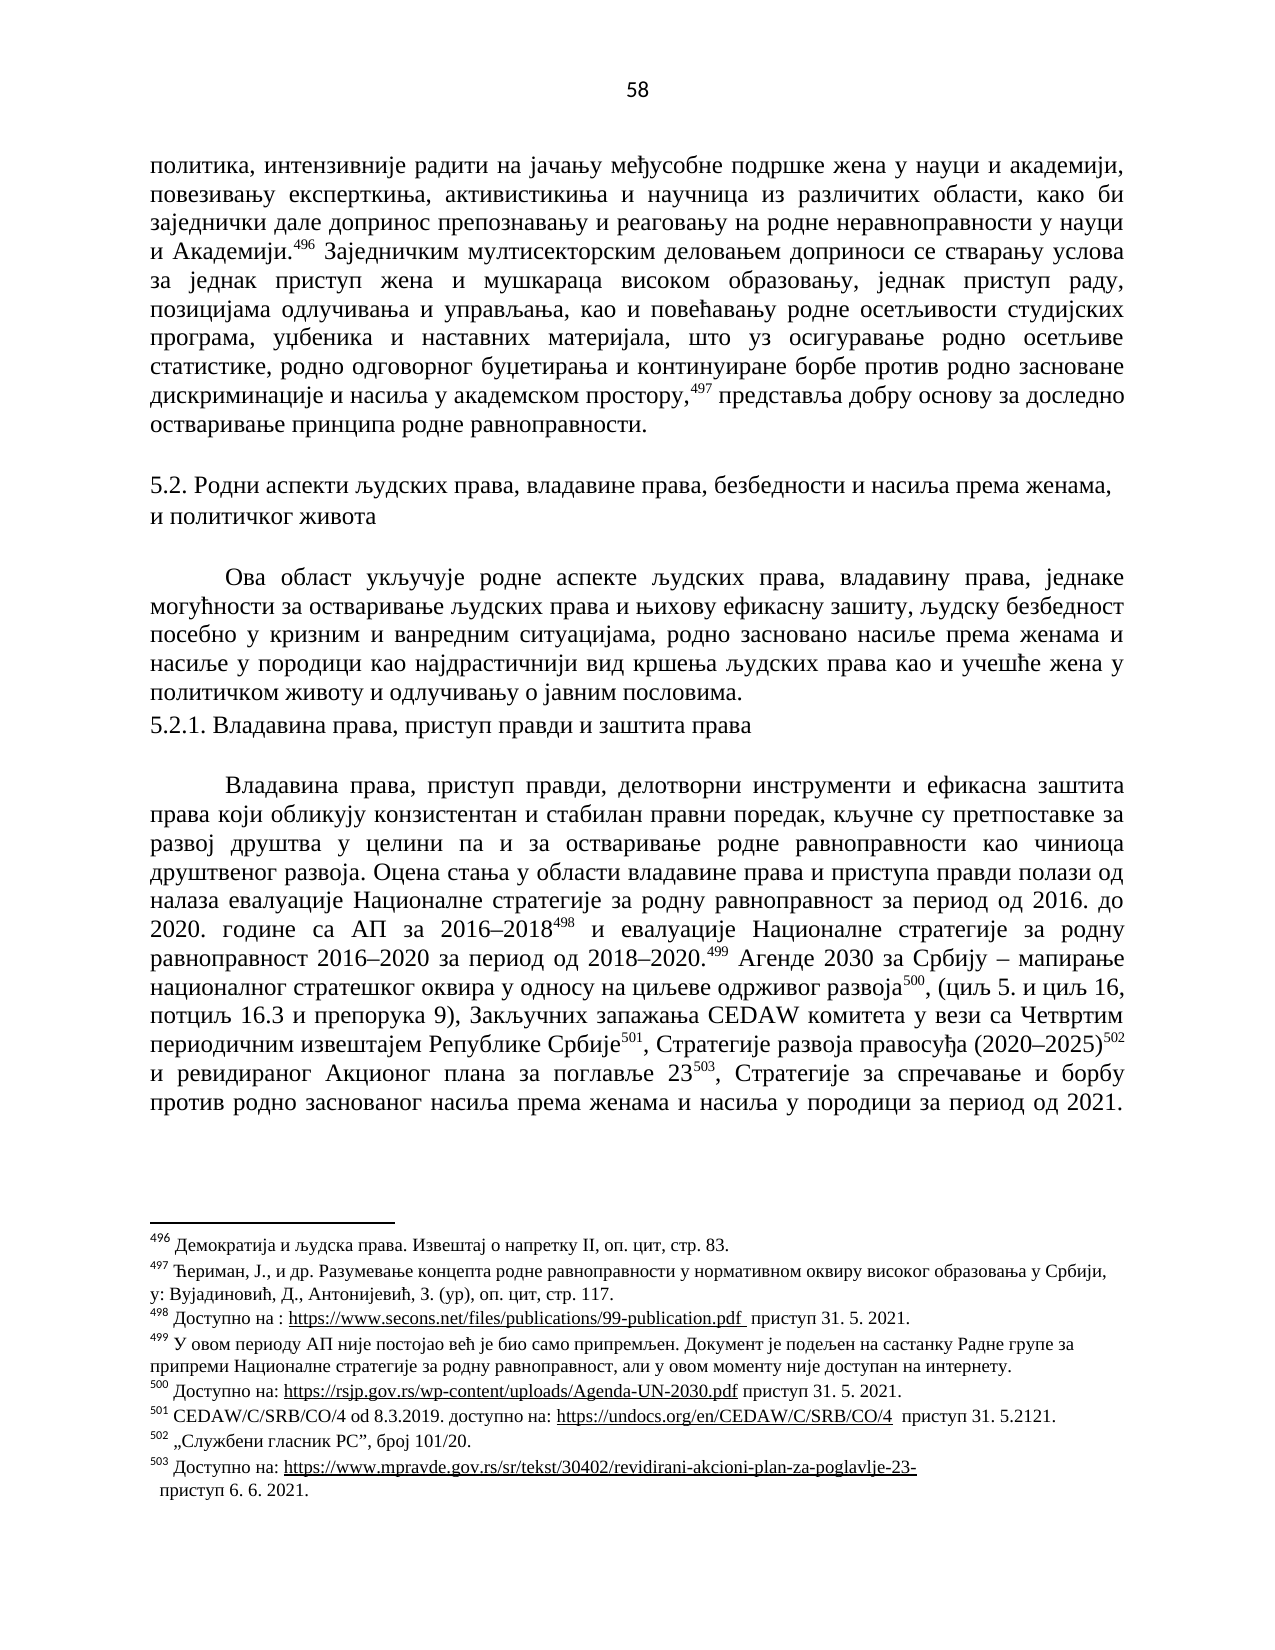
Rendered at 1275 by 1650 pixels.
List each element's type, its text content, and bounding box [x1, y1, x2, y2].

subtitle 5.2. Родни аспекти људских права, владавине права, безбедности и насиља према женама, и политичког живота [150, 470, 1125, 530]
text Ова област укључује родне аспекте људских права, владавину права, једнаке могућности за остваривање људских права и њихову ефикасну зашиту, људску безбедност посебно у кризним и ванредним ситуацијама, родно засновано насиље према женама и насиље у породици као најдрастичнији вид кршења људских права као и учешће жена у политичком животу и одлучивању о јавним пословима. [150, 562, 1125, 706]
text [150, 150, 1125, 437]
text Владавина права, приступ правди, делотворни инструменти и ефикасна заштита права који обликују конзистентан и стабилан правни поредак, кључне су претпоставке за развој друштва у целини па и за остваривање родне равноправности као чиниоца друштвеног развоја. Оцена стања у области владавине права и приступа правди полази од налаза евалуације Националне стратегије за родну равноправност за период од 2016. до 2020. године са АП за 2016–2018 и евалуације Националне стратегије за родну равноправност 2016–2020 за период од 2018–2020. Агенде 2030 за Србију – мапирање националног стратешког оквира у односу на циљеве одрживог развоја, (циљ 5. и циљ 16, потциљ 16.3 и препорука 9), Закључних запажања CEDAW комитета у вези са Четвртим периодичним извештајем Републике Србије, Стратегије развоја правосуђа (2020–2025) и ревидираног Акционог плана за поглавље 23, Стратегије за спречавање и борбу против родно заснованог насиља према женама и насиља у породици за период од 2021. до 2025. године, као и Закона о родној равноправности, а ослања се на изворе јавно доступних података које поседују органи јавне власти и података из истраживања академске заједнице и ОЦД. Владавина права и приступ правди зависи од нормативног оквира, али и од предузимања практичних мера које доприносе ефективном приступу правди. Оба ова аспекта укључена су у оцену стања. [150, 771, 1125, 1116]
subtitle 5.2.1. Владавина права, приступ правди и заштита права [150, 710, 1125, 739]
